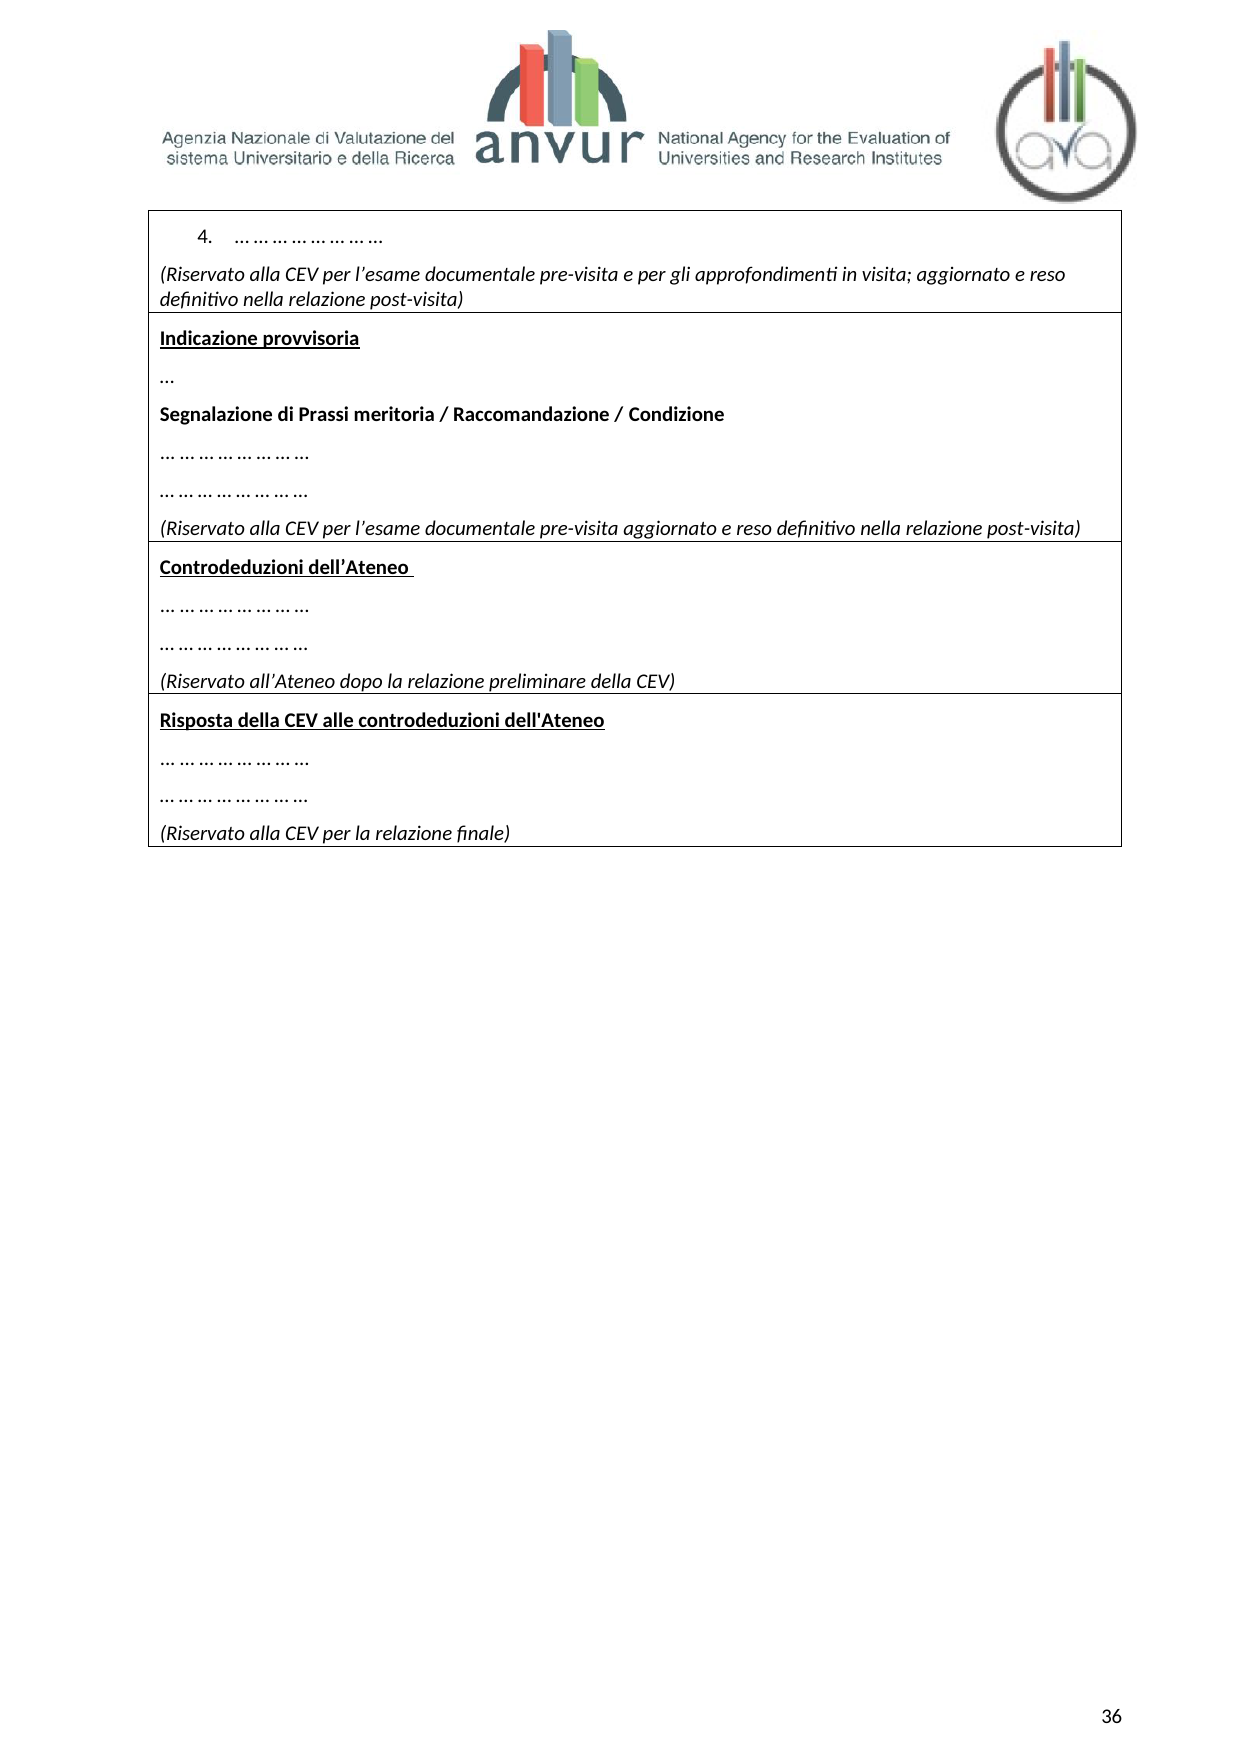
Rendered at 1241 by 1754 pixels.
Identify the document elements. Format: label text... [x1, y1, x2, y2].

table_cell Controdeduzioni dell’Ateneo ... … … … … … … … … … … … … … … … (Riservato all’Ateneo dopo la relazione preliminare della CEV) [149, 542, 1121, 693]
table_cell Indicazione provvisoria … Segnalazione di Prassi meritoria / Raccomandazione / Condizione ... … … … … … … … … … … … … … … … (Riservato alla CEV per l’esame documentale pre-visita aggiornato e reso definitivo nella relazione post-visita) [149, 313, 1121, 541]
table_cell Risposta della CEV alle controdeduzioni dell'Ateneo ... … … … … … … … … … … … … … … … (Riservato alla CEV per la relazione finale) [149, 694, 1121, 846]
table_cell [149, 211, 1121, 312]
